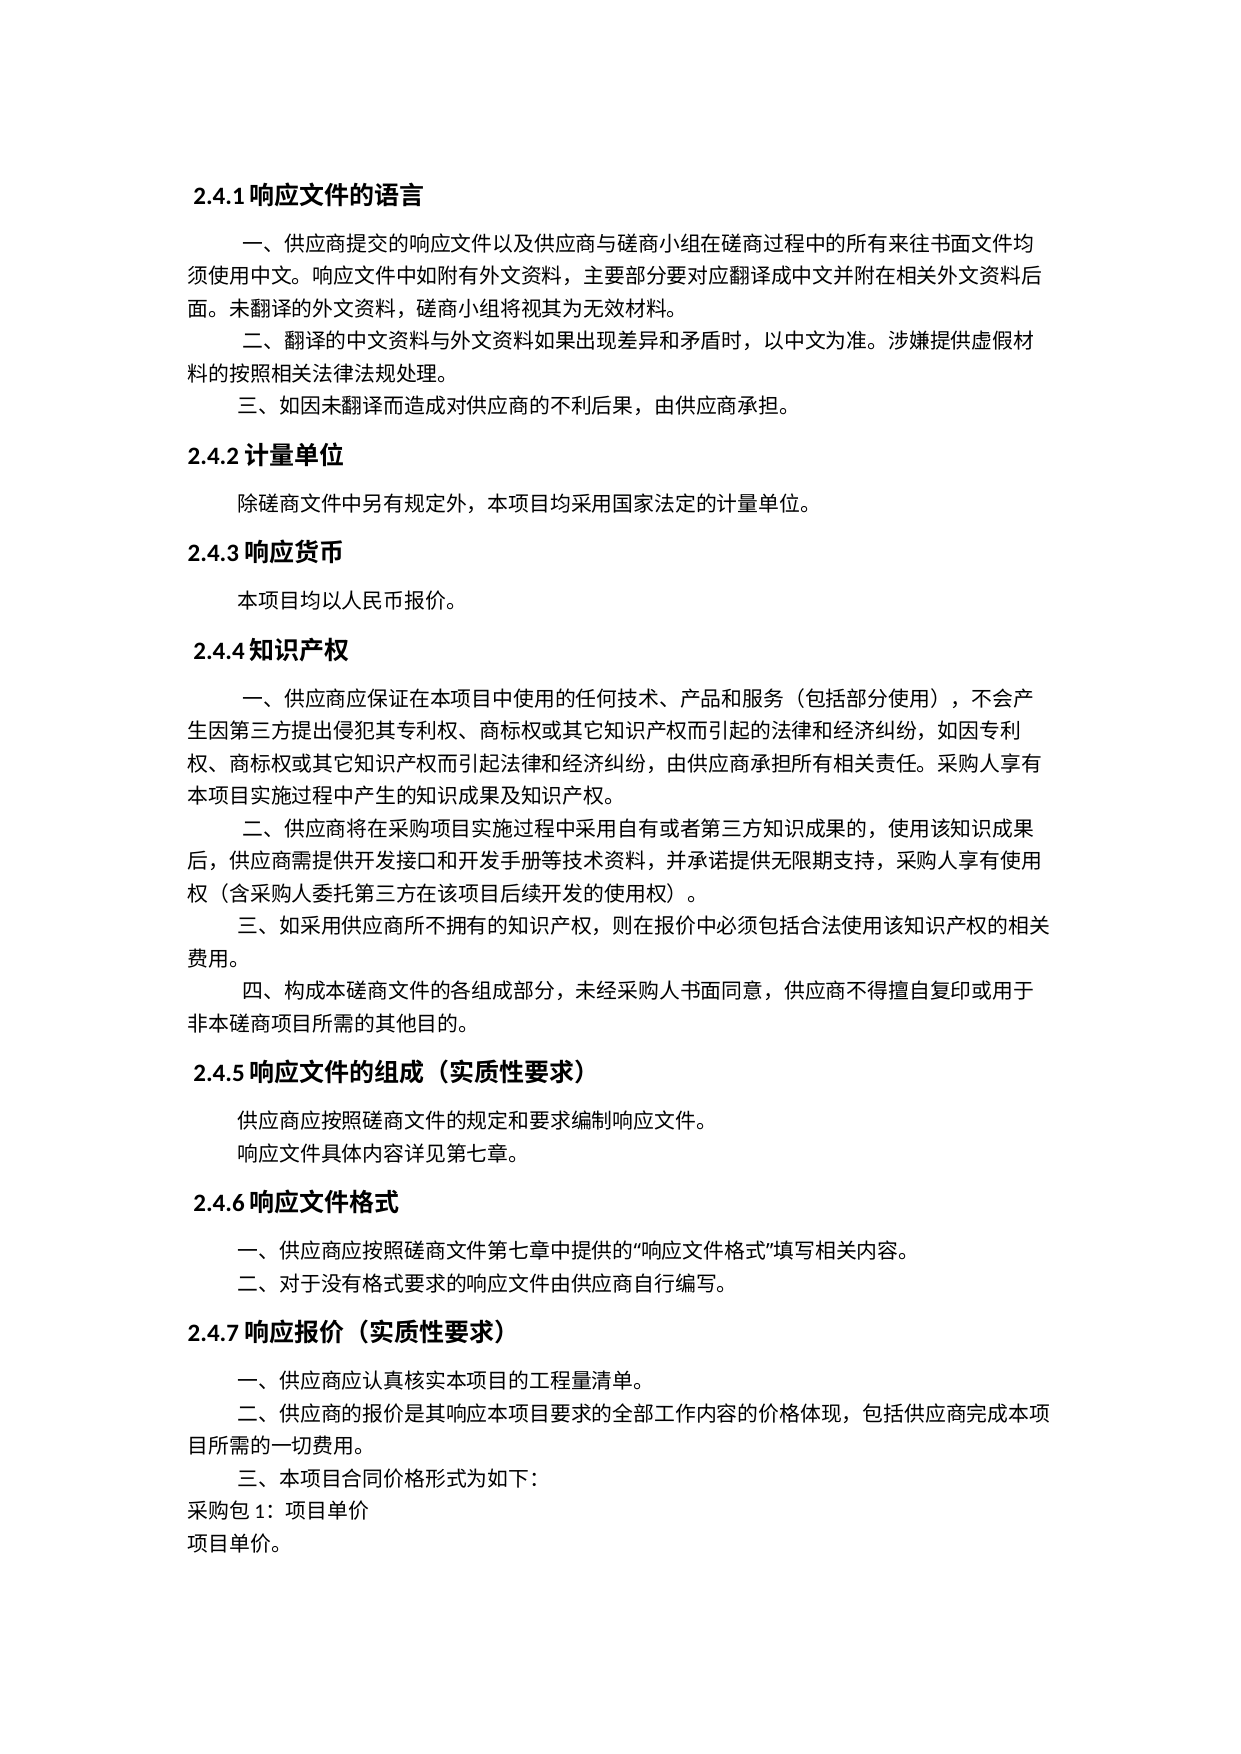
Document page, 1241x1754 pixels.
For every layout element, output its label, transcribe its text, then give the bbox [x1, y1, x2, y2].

text 二、供应商将在采购项目实施过程中采用自有或者第三方知识成果的，使用该知识成果后，供应商需提供开发接口和开发手册等技术资料，并承诺提供无限期支持，采购人享有使用权（含采购人委托第三方在该项目后续开发的使用权）。 [187, 812, 1053, 909]
text 三、如采用供应商所不拥有的知识产权，则在报价中必须包括合法使用该知识产权的相关费用。 [187, 909, 1053, 974]
text 二、对于没有格式要求的响应文件由供应商自行编写。 [187, 1267, 1053, 1299]
text 2.4.4知识产权 [187, 617, 1053, 682]
text 四、构成本磋商文件的各组成部分，未经采购人书面同意，供应商不得擅自复印或用于非本磋商项目所需的其他目的。 [187, 974, 1053, 1039]
text 二、供应商的报价是其响应本项目要求的全部工作内容的价格体现，包括供应商完成本项目所需的一切费用。 [187, 1397, 1053, 1462]
text 2.4.6响应文件格式 [187, 1169, 1053, 1234]
text 响应文件具体内容详见第七章。 [187, 1137, 1053, 1169]
text 二、翻译的中文资料与外文资料如果出现差异和矛盾时，以中文为准。涉嫌提供虚假材料的按照相关法律法规处理。 [187, 324, 1053, 389]
text 三、本项目合同价格形式为如下： [187, 1462, 1053, 1494]
text 2.4.7响应报价（实质性要求） [187, 1299, 1053, 1364]
text 采购包1：项目单价 [187, 1494, 1053, 1527]
text 2.4.3响应货币 [187, 519, 1053, 584]
text 2.4.5响应文件的组成（实质性要求） [187, 1039, 1053, 1104]
text 一、供应商应保证在本项目中使用的任何技术、产品和服务（包括部分使用），不会产生因第三方提出侵犯其专利权、商标权或其它知识产权而引起的法律和经济纠纷，如因专利权、商标权或其它知识产权而引起法律和经济纠纷，由供应商承担所有相关责任。采购人享有本项目实施过程中产生的知识成果及知识产权。 [187, 682, 1053, 812]
text 2.4.1响应文件的语言 [187, 162, 1053, 227]
text 2.4.2计量单位 [187, 422, 1053, 487]
text 一、供应商应认真核实本项目的工程量清单。 [187, 1364, 1053, 1397]
text 供应商应按照磋商文件的规定和要求编制响应文件。 [187, 1104, 1053, 1137]
text 一、供应商提交的响应文件以及供应商与磋商小组在磋商过程中的所有来往书面文件均须使用中文。响应文件中如附有外文资料，主要部分要对应翻译成中文并附在相关外文资料后面。未翻译的外文资料，磋商小组将视其为无效材料。 [187, 227, 1053, 324]
text 三、如因未翻译而造成对供应商的不利后果，由供应商承担。 [187, 389, 1053, 422]
text 除磋商文件中另有规定外，本项目均采用国家法定的计量单位。 [187, 487, 1053, 519]
text 本项目均以人民币报价。 [187, 584, 1053, 617]
text 项目单价。 [187, 1527, 1053, 1559]
text 一、供应商应按照磋商文件第七章中提供的“响应文件格式”填写相关内容。 [187, 1234, 1053, 1267]
